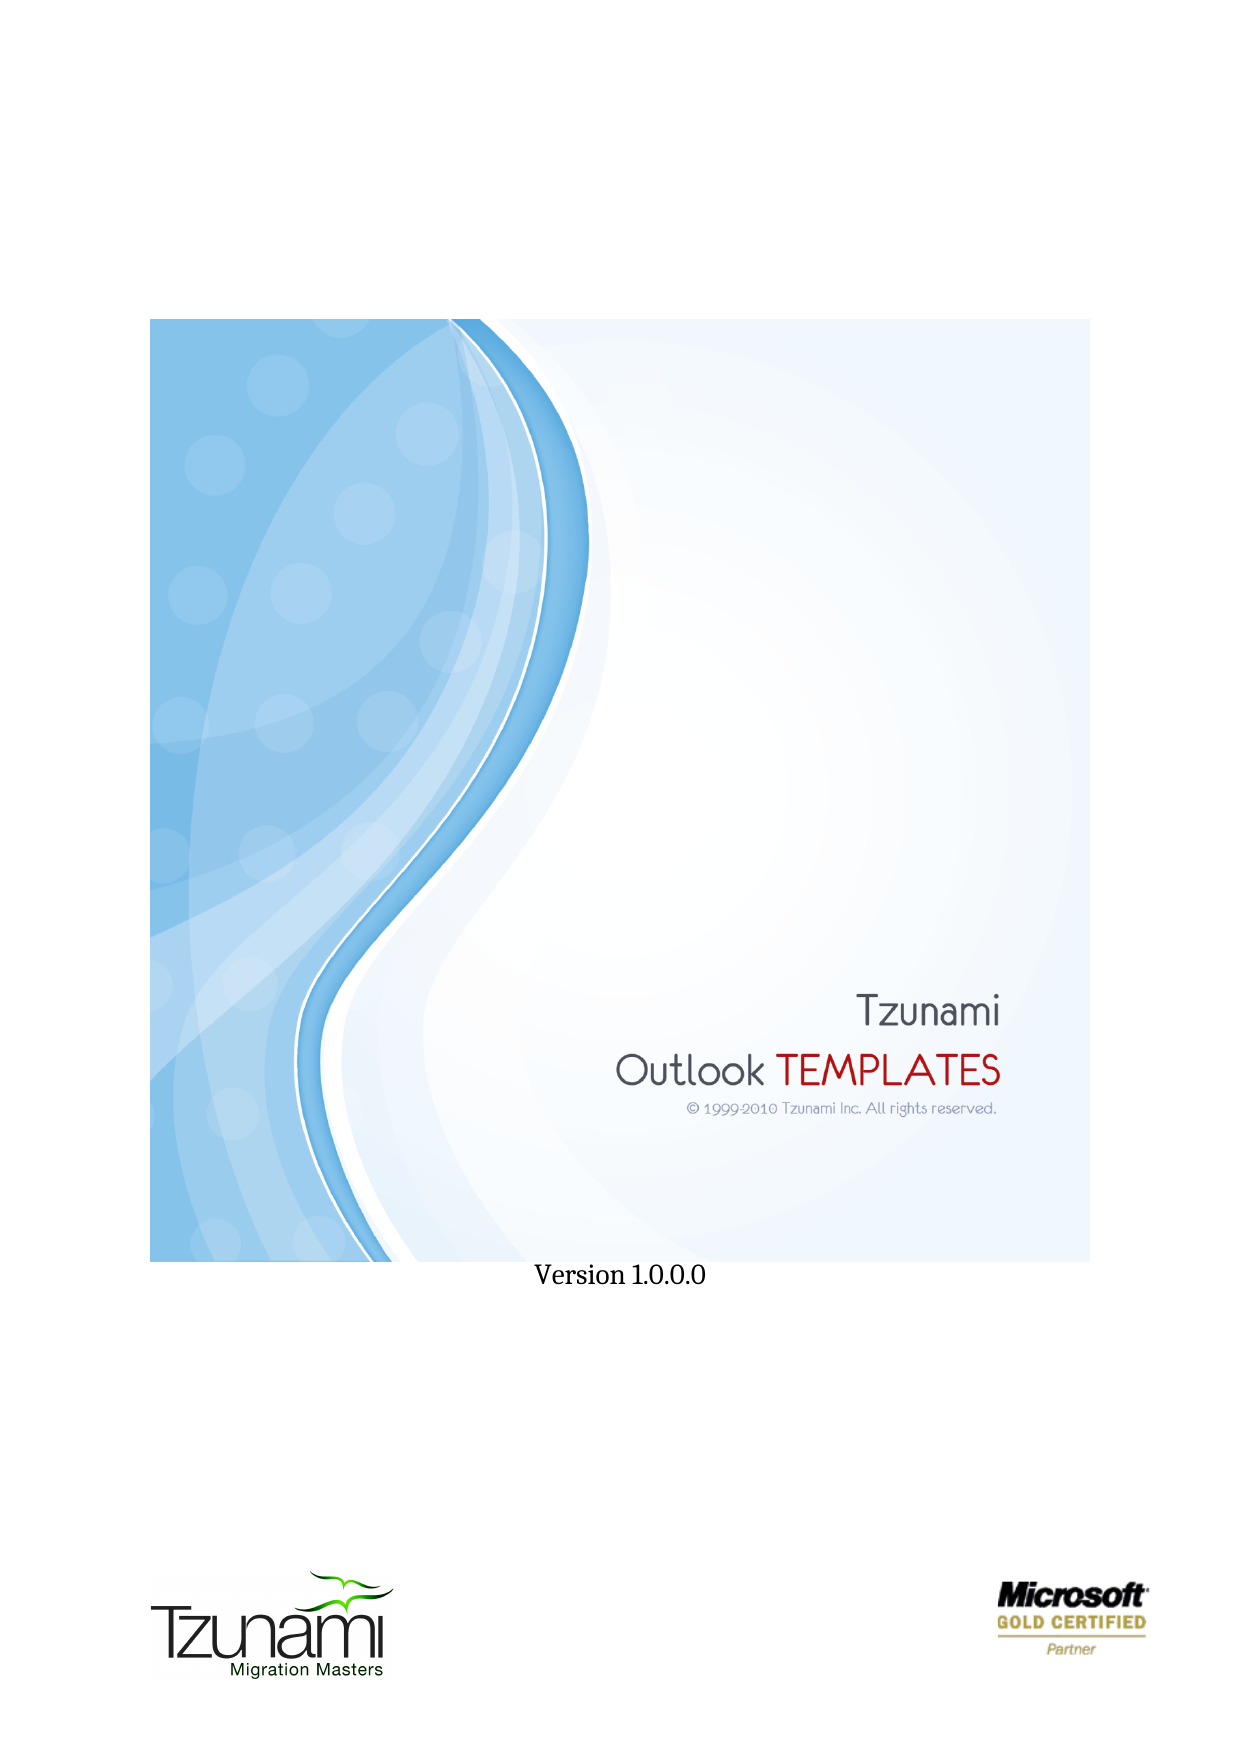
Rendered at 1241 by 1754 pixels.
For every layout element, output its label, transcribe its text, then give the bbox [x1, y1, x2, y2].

picture [150, 1571, 394, 1679]
text Version 1.0.0.0 [150, 1258, 1090, 1291]
picture [150, 319, 1091, 1262]
picture [997, 1578, 1150, 1656]
